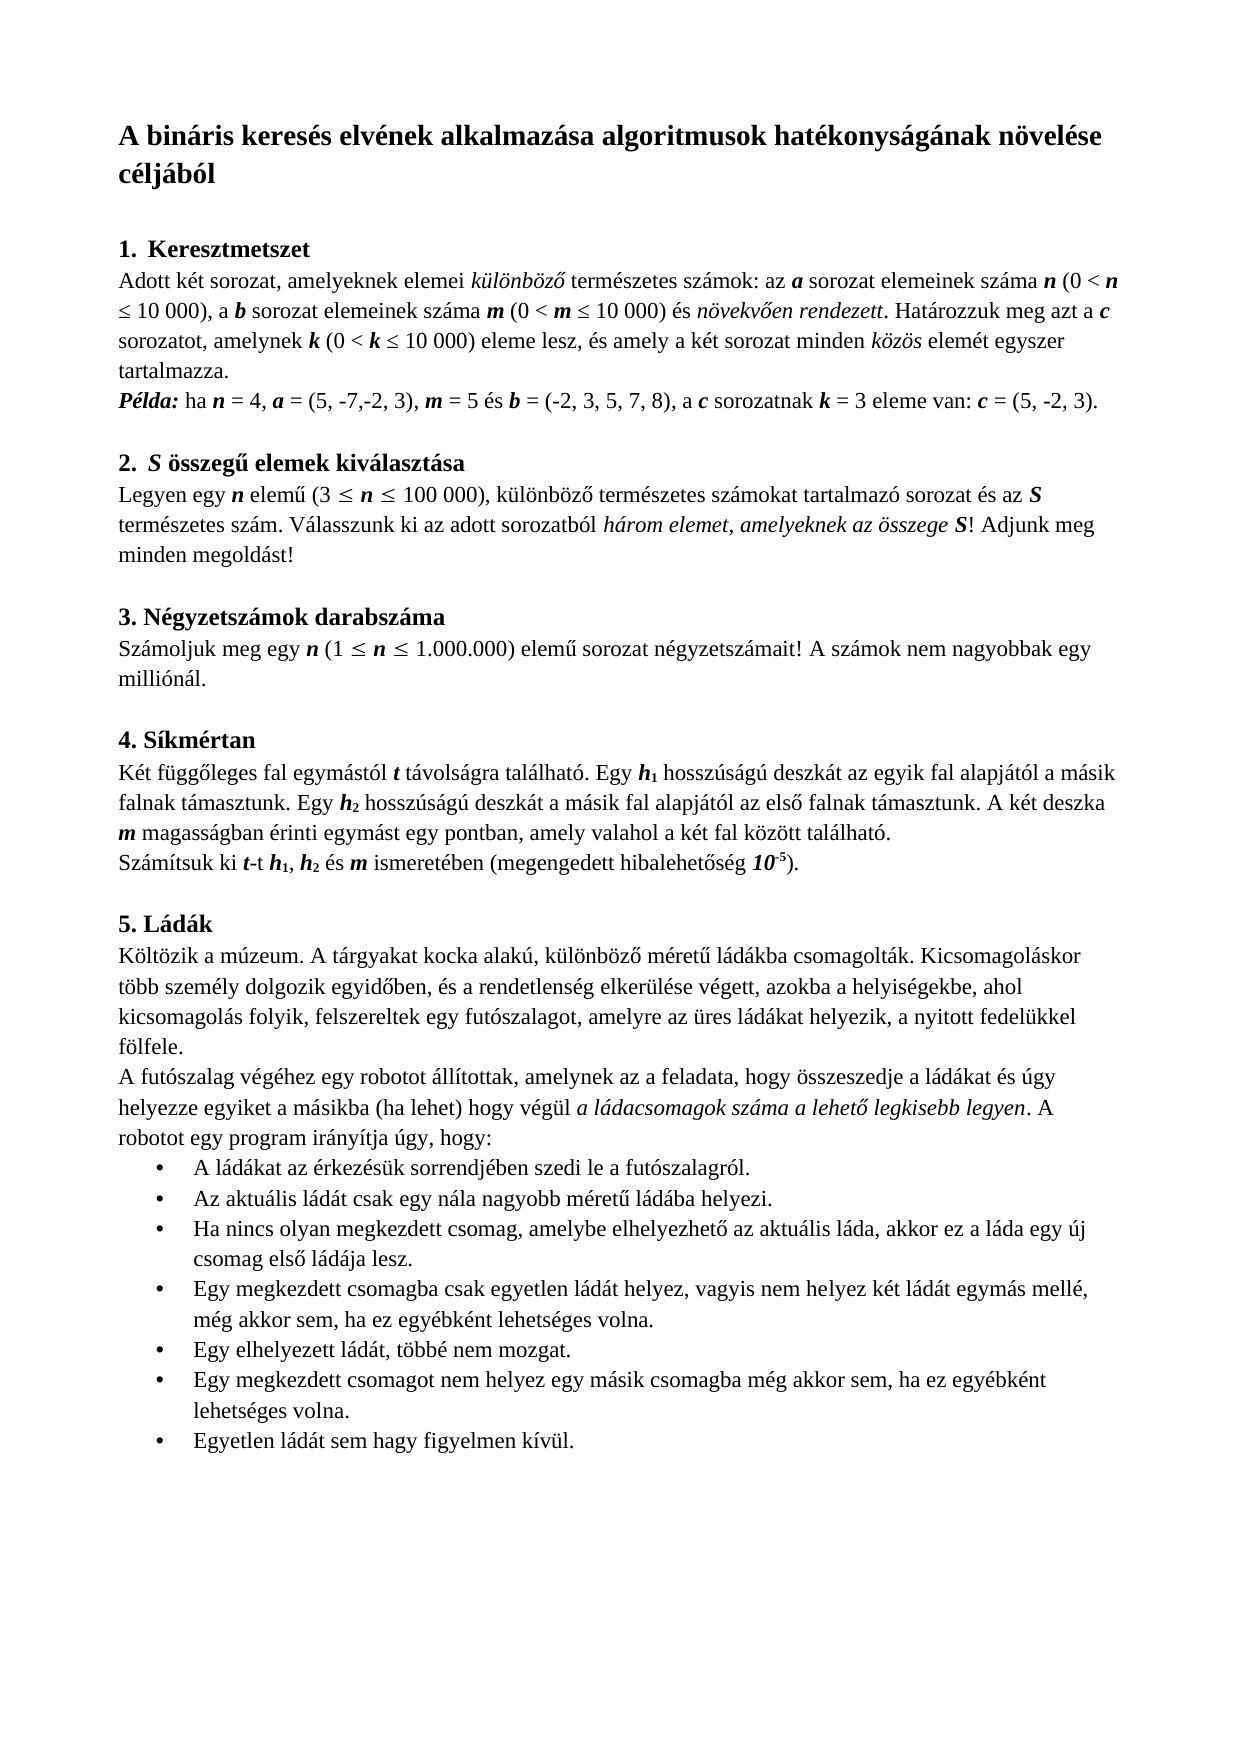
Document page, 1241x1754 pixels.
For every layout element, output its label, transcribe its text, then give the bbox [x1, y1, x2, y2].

list A ládákat az érkezésük sorrendjében szedi le a futószalagról. [156, 1154, 1122, 1181]
list Keresztmetszet [118, 234, 1122, 262]
list Egy elhelyezett ládát, többé nem mozgat. [156, 1336, 1122, 1362]
text A bináris keresés elvének alkalmazása algoritmusok hatékonyságának növelése céljából [118, 118, 1122, 190]
text Legyen egy n elemű (3 n 100 000), különböző természetes számokat tartalmazó sorozat és az S természetes szám. Válasszunk ki az adott sorozatból három elemet, amelyeknek az összege S! Adjunk meg minden megoldást! [118, 481, 1122, 568]
text A futószalag végéhez egy robotot állítottak, amelynek az a feladata, hogy összeszedje a ládákat és úgy helyezze egyiket a másikba (ha lehet) hogy végül a ládacsomagok száma a lehető legkisebb legyen. A robotot egy program irányítja úgy, hogy: [118, 1063, 1122, 1150]
list Egyetlen ládát sem hagy figyelmen kívül. [156, 1427, 1122, 1453]
list Egy megkezdett csomagot nem helyez egy másik csomagba még akkor sem, ha ez egyébként lehetséges volna. [156, 1366, 1122, 1423]
list Ha nincs olyan megkezdett csomag, amelybe elhelyezhető az aktuális láda, akkor ez a láda egy új csomag első ládája lesz. [156, 1215, 1122, 1272]
text Számítsuk ki t-t h1, h2 és m ismeretében (megengedett hibalehetőség 10-5). [118, 849, 1122, 876]
list S összegű elemek kiválasztása [118, 448, 1122, 477]
text 3. Négyzetszámok darabszáma [118, 602, 1122, 631]
text 4. Síkmértan [118, 726, 1122, 754]
text Adott két sorozat, amelyeknek elemei különböző természetes számok: az a sorozat elemeinek száma n (0 < n ≤ 10 000), a b sorozat elemeinek száma m (0 < m ≤ 10 000) és növekvően rendezett. Határozzuk meg azt a c sorozatot, amelynek k (0 < k ≤ 10 000) eleme lesz, és amely a két sorozat minden közös elemét egyszer tartalmazza. [118, 267, 1122, 384]
text Példa: ha n = 4, a = (5, -7,-2, 3), m = 5 és b = (-2, 3, 5, 7, 8), a c sorozatnak k = 3 eleme van: c = (5, -2, 3). [118, 388, 1122, 414]
list Az aktuális ládát csak egy nála nagyobb méretű ládába helyezi. [156, 1184, 1122, 1211]
text Két függőleges fal egymástól t távolságra található. Egy h1 hosszúságú deszkát az egyik fal alapjától a másik falnak támasztunk. Egy h2 hosszúságú deszkát a másik fal alapjától az első falnak támasztunk. A két deszka m magasságban érinti egymást egy pontban, amely valahol a két fal között található. [118, 758, 1122, 845]
text Költözik a múzeum. A tárgyakat kocka alakú, különböző méretű ládákba csomagolták. Kicsomagoláskor több személy dolgozik egyidőben, és a rendetlenség elkerülése végett, azokba a helyiségekbe, ahol kicsomagolás folyik, felszereltek egy futószalagot, amelyre az üres ládákat helyezik, a nyitott fedelükkel fölfele. [118, 943, 1122, 1059]
list Egy megkezdett csomagba csak egyetlen ládát helyez, vagyis nem helyez két ládát egymás mellé, még akkor sem, ha ez egyébként lehetséges volna. [156, 1275, 1122, 1332]
text 5. Ládák [118, 909, 1122, 938]
text Számoljuk meg egy n (1 n 1.000.000) elemű sorozat négyzetszámait! A számok nem nagyobbak egy milliónál. [118, 635, 1122, 691]
